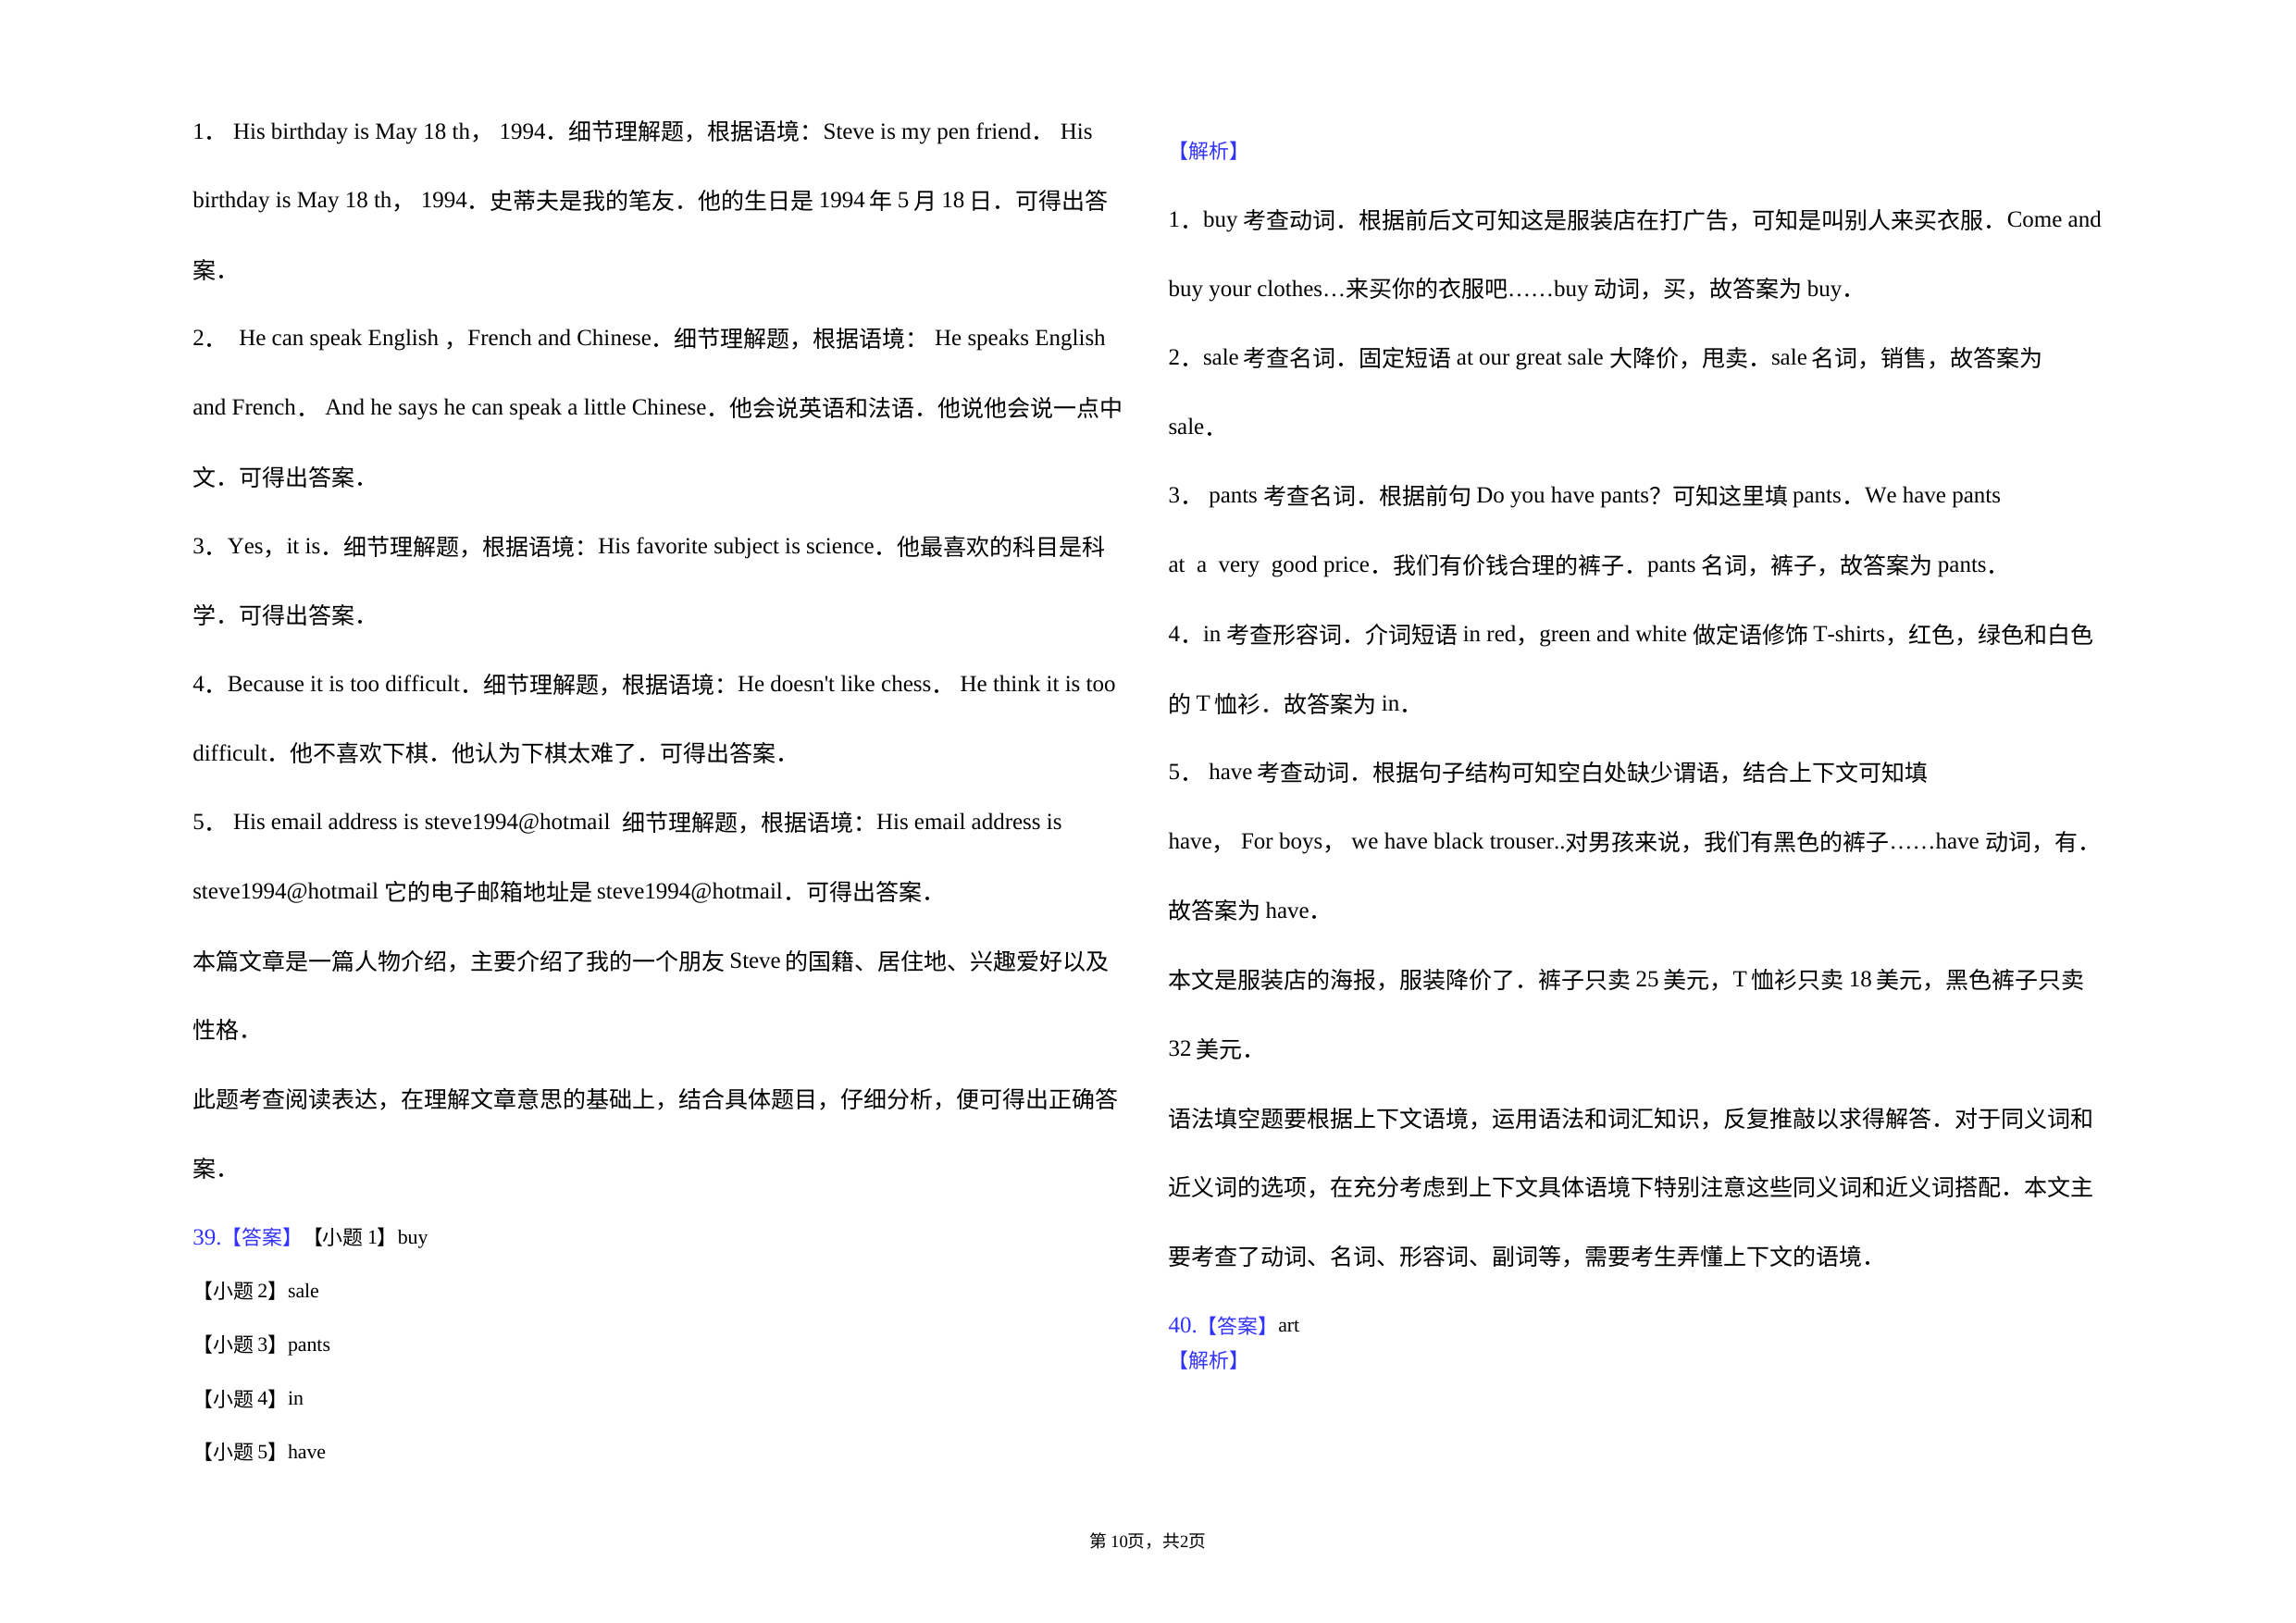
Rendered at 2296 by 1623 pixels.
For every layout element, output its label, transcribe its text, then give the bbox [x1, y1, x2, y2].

text 1． His birthday is May 18 th， 1994．细节理解题，根据语境：Steve is my pen friend． His birthday is May 18 th， 1994．史蒂夫是我的笔友．他的生日是1994年5月18日．可得出答案． 2． He can speak English ，French and Chinese．细节理解题，根据语境： He speaks English and French． And he says he can speak a little Chinese．他会说英语和法语．他说他会说一点中文．可得出答案． 3．Yes，it is．细节理解题，根据语境：His favorite subject is science．他最喜欢的科目是科学．可得出答案． 4．Because it is too difficult．细节理解题，根据语境：He doesn't like chess． He think it is too difficult．他不喜欢下棋．他认为下棋太难了．可得出答案． 5． His email address is steve1994@hotmail 细节理解题，根据语境：His email address is steve1994@hotmail 它的电子邮箱地址是steve1994@hotmail．可得出答案． 本篇文章是一篇人物介绍，主要介绍了我的一个朋友Steve的国籍、居住地、兴趣爱好以及性格． 此题考查阅读表达，在理解文章意思的基础上，结合具体题目，仔细分析，便可得出正确答案． [192, 100, 1127, 1197]
text 1．buy 考查动词．根据前后文可知这是服装店在打广告，可知是叫别人来买衣服．Come and buy your clothes…来买你的衣服吧……buy 动词，买，故答案为buy． 2．sale考查名词．固定短语at our great sale 大降价，甩卖．sale名词，销售，故答案为sale． 3． pants 考查名词．根据前句Do you have pants？可知这里填pants．We have pants at a very good price．我们有价钱合理的裤子．pants 名词，裤子，故答案为pants． 4．in 考查形容词．介词短语in red，green and white 做定语修饰T-shirts，红色，绿色和白色的T恤衫．故答案为in． 5． have考查动词．根据句子结构可知空白处缺少谓语，结合上下文可知填have， For boys， we have black trouser..对男孩来说，我们有黑色的裤子……have 动词，有．故答案为have． 本文是服装店的海报，服装降价了．裤子只卖25美元，T恤衫只卖18美元，黑色裤子只卖32美元． 语法填空题要根据上下文语境，运用语法和词汇知识，反复推敲以求得解答．对于同义词和近义词的选项，在充分考虑到上下文具体语境下特别注意这些同义词和近义词搭配．本文主要考查了动词、名词、形容词、副词等，需要考生弄懂上下文的语境． [1168, 189, 2103, 1285]
text 【小题5】have [192, 1436, 1127, 1466]
text 【小题3】pants [192, 1329, 1127, 1358]
text 【解析】 [1168, 100, 2103, 165]
text 【小题2】sale [192, 1275, 1127, 1306]
list 40.【答案】art 【解析】 [1168, 1309, 2103, 1374]
text 【小题4】in [192, 1382, 1127, 1413]
list 39.【答案】【小题1】buy [192, 1221, 1127, 1251]
